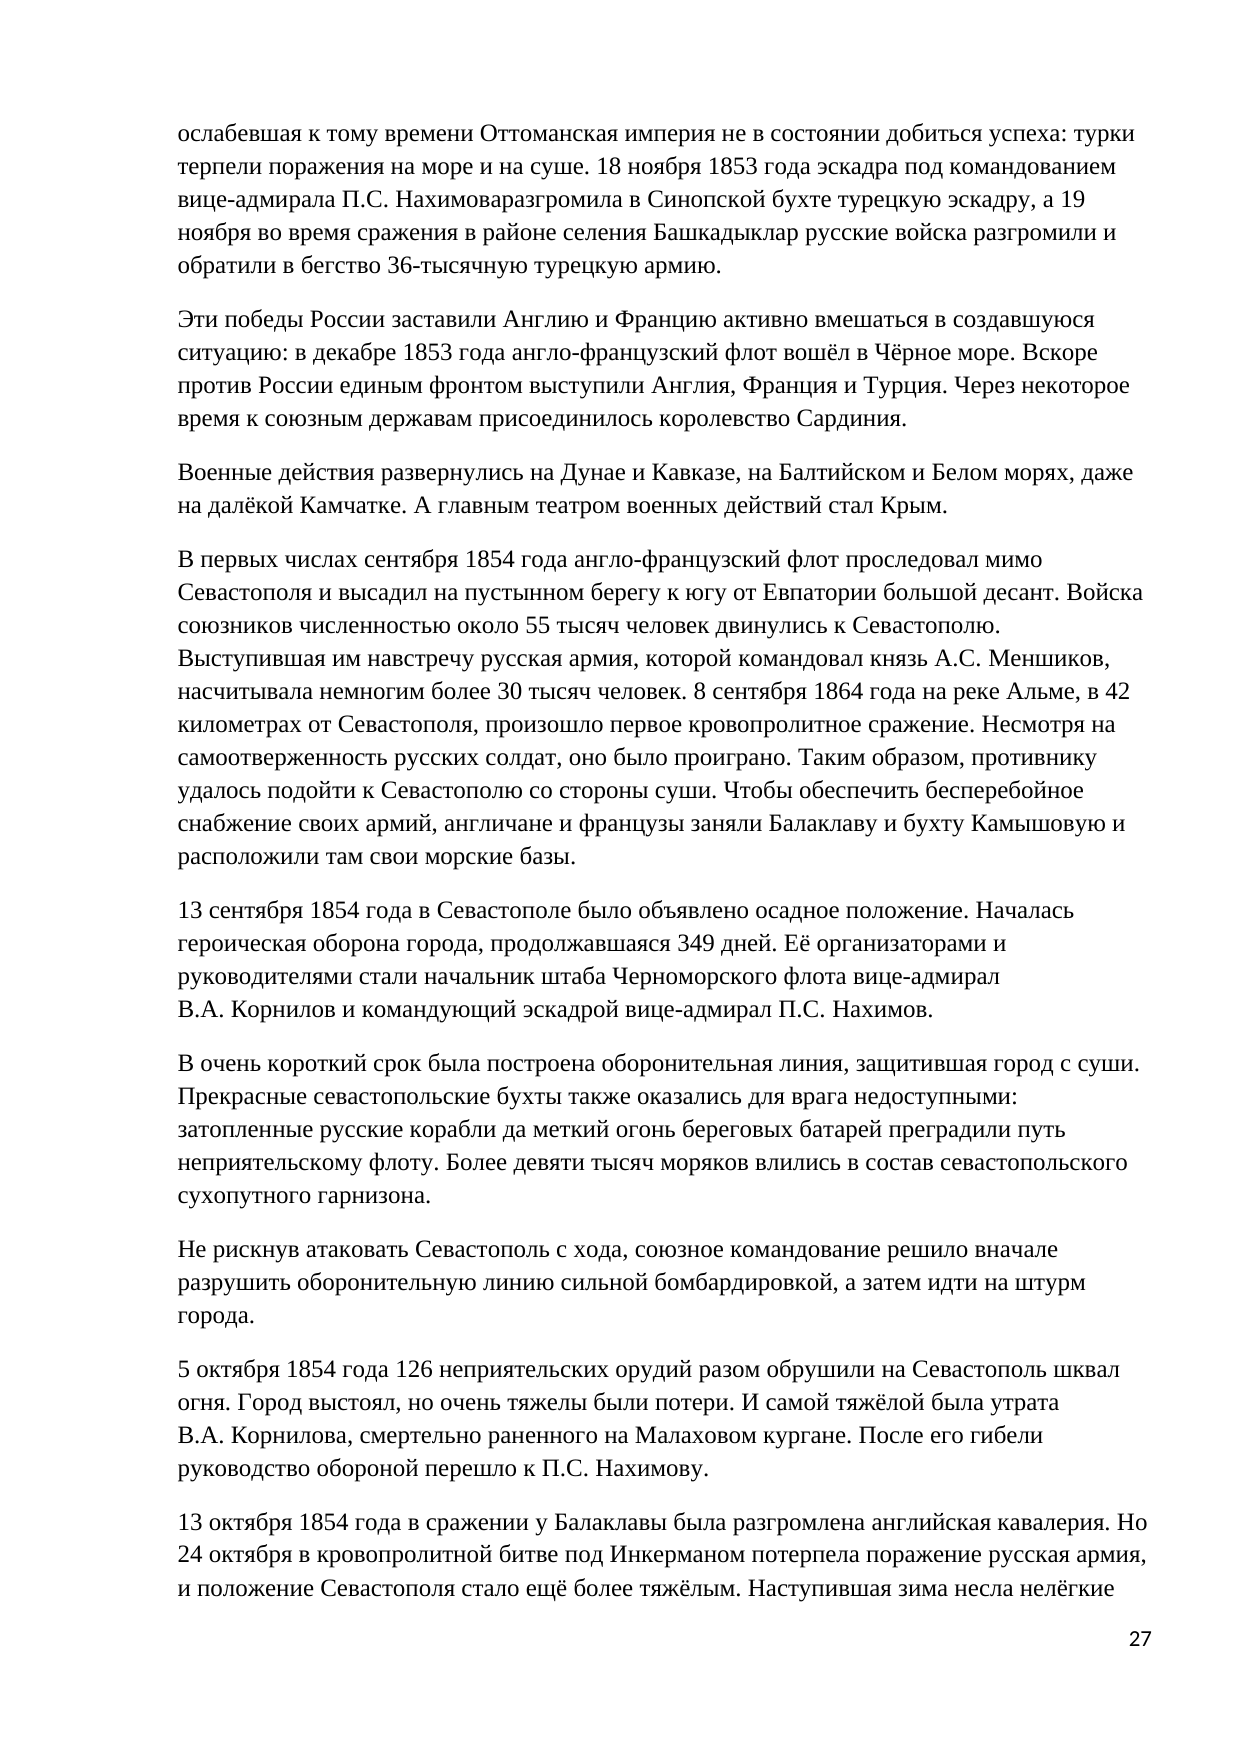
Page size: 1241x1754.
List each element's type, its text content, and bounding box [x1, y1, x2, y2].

text 5 октября 1854 года 126 неприятельских орудий разом обрушили на Севастополь шквал огня. Город выстоял, но очень тяжелы были потери. И самой тяжёлой была утрата В.А. Корнилова, смертельно раненного на Малаховом кургане. После его гибели руководство обороной перешло к П.С. Нахимову. [177, 1354, 1152, 1481]
text Эти победы России заставили Англию и Францию активно вмешаться в создавшуюся ситуацию: в декабре 1853 года англо-французский флот вошёл в Чёрное море. Вскоре против России единым фронтом выступили Англия, Франция и Турция. Через некоторое время к союзным державам присоединилось королевство Сардиния. [177, 304, 1152, 432]
text В первых числах сентября 1854 года англо-французский флот проследовал мимо Севастополя и высадил на пустынном берегу к югу от Евпатории большой десант. Войска союзников численностью около 55 тысяч человек двинулись к Севастополю. Выступившая им навстречу русская армия, которой командовал князь А.С. Меншиков, насчитывала немногим более 30 тысяч человек. 8 сентября 1864 года на реке Альме, в 42 километрах от Севастополя, произошло первое кровопролитное сражение. Несмотря на самоотверженность русских солдат, оно было проиграно. Таким образом, противнику удалось подойти к Севастополю со стороны суши. Чтобы обеспечить бесперебойное снабжение своих армий, англичане и французы заняли Балаклаву и бухту Камышовую и расположили там свои морские базы. [177, 544, 1152, 870]
text В очень короткий срок была построена оборонительная линия, защитившая город с суши. Прекрасные севастопольские бухты также оказались для врага недоступными: затопленные русские корабли да меткий огонь береговых батарей преградили путь неприятельскому флоту. Более девяти тысяч моряков влились в состав севастопольского сухопутного гарнизона. [177, 1048, 1152, 1209]
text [177, 1507, 1152, 1601]
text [177, 118, 1152, 279]
text Не рискнув атаковать Севастополь с хода, союзное командование решило вначале разрушить оборонительную линию сильной бомбардировкой, а затем идти на штурм города. [177, 1234, 1152, 1328]
text Военные действия развернулись на Дунае и Кавказе, на Балтийском и Белом морях, даже на далёкой Камчатке. А главным театром военных действий стал Крым. [177, 457, 1152, 519]
text 13 сентября 1854 года в Севастополе было объявлено осадное положение. Началась героическая оборона города, продолжавшаяся 349 дней. Её организаторами и руководителями стали начальник штаба Черноморского флота вице-адмирал В.А. Корнилов и командующий эскадрой вице-адмирал П.С. Нахимов. [177, 895, 1152, 1023]
